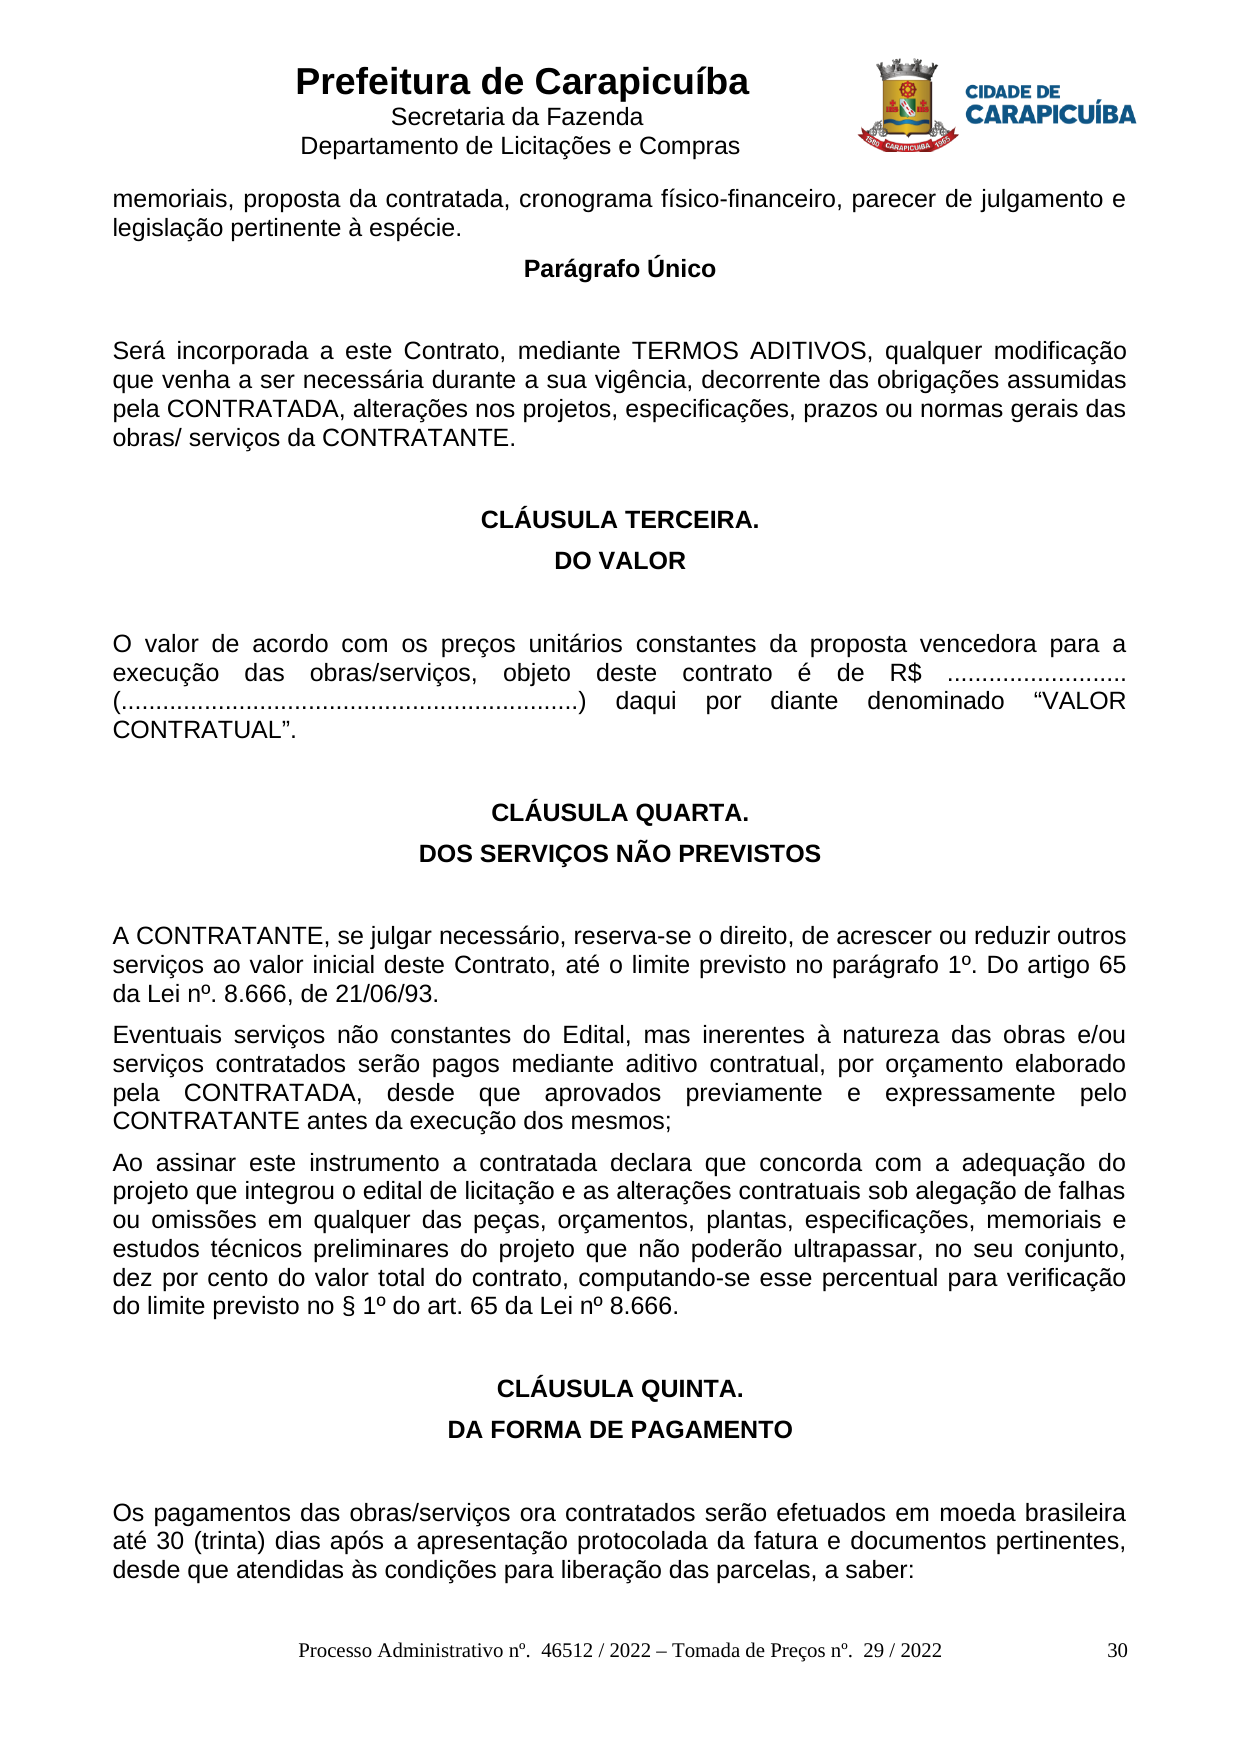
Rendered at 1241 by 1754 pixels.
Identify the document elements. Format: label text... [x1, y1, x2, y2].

text A CONTRATANTE, se julgar necessário, reserva-se o direito, de acrescer ou reduzir outros serviços ao valor inicial deste Contrato, até o limite previsto no parágrafo 1º. Do artigo 65 da Lei nº. 8.666, de 21/06/93. [112, 921, 1128, 1007]
text DO VALOR [112, 546, 1128, 575]
subtitle Parágrafo Único [112, 254, 1128, 282]
text Os pagamentos das obras/serviços ora contratados serão efetuados em moeda brasileira até 30 (trinta) dias após a apresentação protocolada da fatura e documentos pertinentes, desde que atendidas às condições para liberação das parcelas, a saber: [112, 1497, 1128, 1584]
picture [857, 57, 1139, 152]
text CLÁUSULA TERCEIRA. [112, 505, 1128, 534]
text DA FORMA DE PAGAMENTO [112, 1415, 1128, 1444]
text CLÁUSULA QUINTA. [112, 1374, 1128, 1402]
text Eventuais serviços não constantes do Edital, mas inerentes à natureza das obras e/ou serviços contratados serão pagos mediante aditivo contratual, por orçamento elaborado pela CONTRATADA, desde que aprovados previamente e expressamente pelo CONTRATANTE antes da execução dos mesmos; [112, 1020, 1128, 1135]
text Ao assinar este instrumento a contratada declara que concorda com a adequação do projeto que integrou o edital de licitação e as alterações contratuais sob alegação de falhas ou omissões em qualquer das peças, orçamentos, plantas, especificações, memoriais e estudos técnicos preliminares do projeto que não poderão ultrapassar, no seu conjunto, dez por cento do valor total do contrato, computando-se esse percentual para verificação do limite previsto no § 1º do art. 65 da Lei nº 8.666. [112, 1147, 1128, 1320]
text O valor de acordo com os preços unitários constantes da proposta vencedora para a execução das obras/serviços, objeto deste contrato é de R$ .......................... (..................................................................) daqui por diante denominado “VALOR CONTRATUAL”. [112, 629, 1128, 744]
text CLÁUSULA QUARTA. [112, 797, 1128, 826]
subtitle DOS SERVIÇOS NÃO PREVISTOS [112, 839, 1128, 867]
text Será incorporada a este Contrato, mediante TERMOS ADITIVOS, qualquer modificação que venha a ser necessária durante a sua vigência, decorrente das obrigações assumidas pela CONTRATADA, alterações nos projetos, especificações, prazos ou normas gerais das obras/ serviços da CONTRATANTE. [112, 336, 1128, 451]
